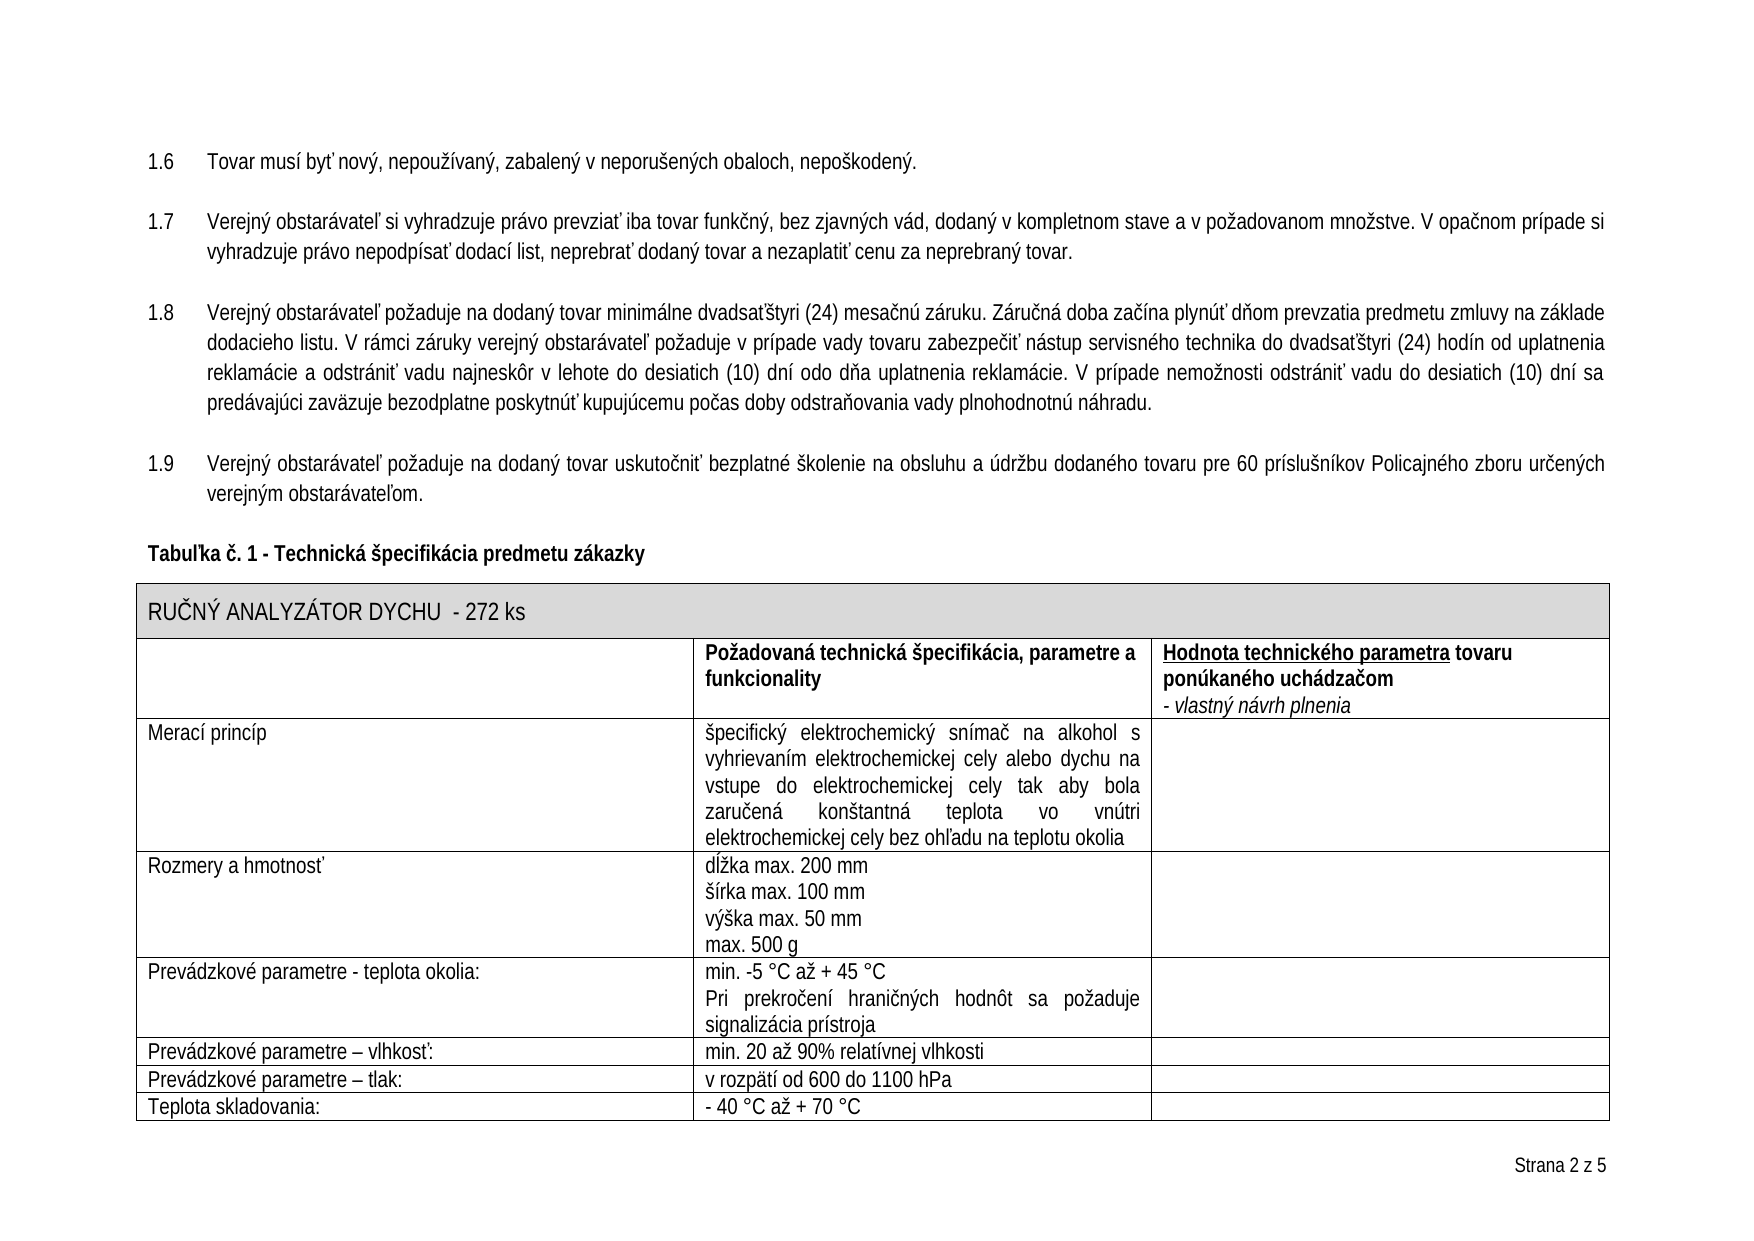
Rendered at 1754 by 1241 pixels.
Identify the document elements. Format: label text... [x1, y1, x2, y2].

text 1.7 Verejný obstarávateľ si vyhradzuje právo prevziať iba tovar funkčný, bez zjavných vád, dodaný v kompletnom stave a v požadovanom množstve. V opačnom prípade si vyhradzuje právo nepodpísať dodací list, neprebrať dodaný tovar a nezaplatiť cenu za neprebraný tovar. [148, 208, 1606, 265]
table_cell [1152, 958, 1609, 1037]
text 1.9 Verejný obstarávateľ požaduje na dodaný tovar uskutočniť bezplatné školenie na obsluhu a údržbu dodaného tovaru pre 60 príslušníkov Policajného zboru určených verejným obstarávateľom. [148, 450, 1606, 506]
text Tabuľka č. 1 - Technická špecifikácia predmetu zákazky [148, 540, 1606, 567]
table_cell [1152, 1038, 1609, 1065]
table_cell [1152, 1093, 1609, 1119]
table_cell min. 20 až 90% relatívnej vlhkosti [694, 1038, 1151, 1065]
text 1.6 Tovar musí byť nový, nepoužívaný, zabalený v neporušených obaloch, nepoškodený. [148, 148, 1606, 174]
table_cell Rozmery a hmotnosť [137, 852, 693, 957]
table_cell [1152, 852, 1609, 957]
text 1.8 Verejný obstarávateľ požaduje na dodaný tovar minimálne dvadsaťštyri (24) mesačnú záruku. Záručná doba začína plynúť dňom prevzatia predmetu zmluvy na základe dodacieho listu. V rámci záruky verejný obstarávateľ požaduje v prípade vady tovaru zabezpečiť nástup servisného technika do dvadsaťštyri (24) hodín od uplatnenia reklamácie a odstrániť vadu najneskôr v lehote do desiatich (10) dní odo dňa uplatnenia reklamácie. V prípade nemožnosti odstrániť vadu do desiatich (10) dní sa predávajúci zaväzuje bezodplatne poskytnúť kupujúcemu počas doby odstraňovania vady plnohodnotnú náhradu. [148, 299, 1606, 416]
table_cell Požadovaná technická špecifikácia, parametre a funkcionality [694, 639, 1151, 718]
table_cell dĺžka max. 200 mm šírka max. 100 mm výška max. 50 mm max. 500 g [694, 852, 1151, 957]
table_cell [1152, 1066, 1609, 1092]
table_cell Prevádzkové parametre - teplota okolia: [137, 958, 693, 1037]
table_cell min. -5 °C až + 45 °C Pri prekročení hraničných hodnôt sa požaduje signalizácia prístroja [694, 958, 1151, 1037]
table_cell Teplota skladovania: [137, 1093, 693, 1119]
table_cell Merací princíp [137, 719, 693, 851]
table_cell Hodnota technického parametra tovaru ponúkaného uchádzačom - vlastný návrh plnenia [1152, 639, 1609, 718]
table_cell v rozpätí od 600 do 1100 hPa [694, 1066, 1151, 1092]
table_header RUČNÝ ANALYZÁTOR DYCHU - 272 ks [137, 584, 1609, 638]
table_cell [137, 639, 693, 718]
table_cell [1152, 719, 1609, 851]
table_cell Prevádzkové parametre – tlak: [137, 1066, 693, 1092]
table_cell špecifický elektrochemický snímač na alkohol s vyhrievaním elektrochemickej cely alebo dychu na vstupe do elektrochemickej cely tak aby bola zaručená konštantná teplota vo vnútri elektrochemickej cely bez ohľadu na teplotu okolia [694, 719, 1151, 851]
table_cell - 40 °C až + 70 °C [694, 1093, 1151, 1119]
table_cell Prevádzkové parametre – vlhkosť: [137, 1038, 693, 1065]
